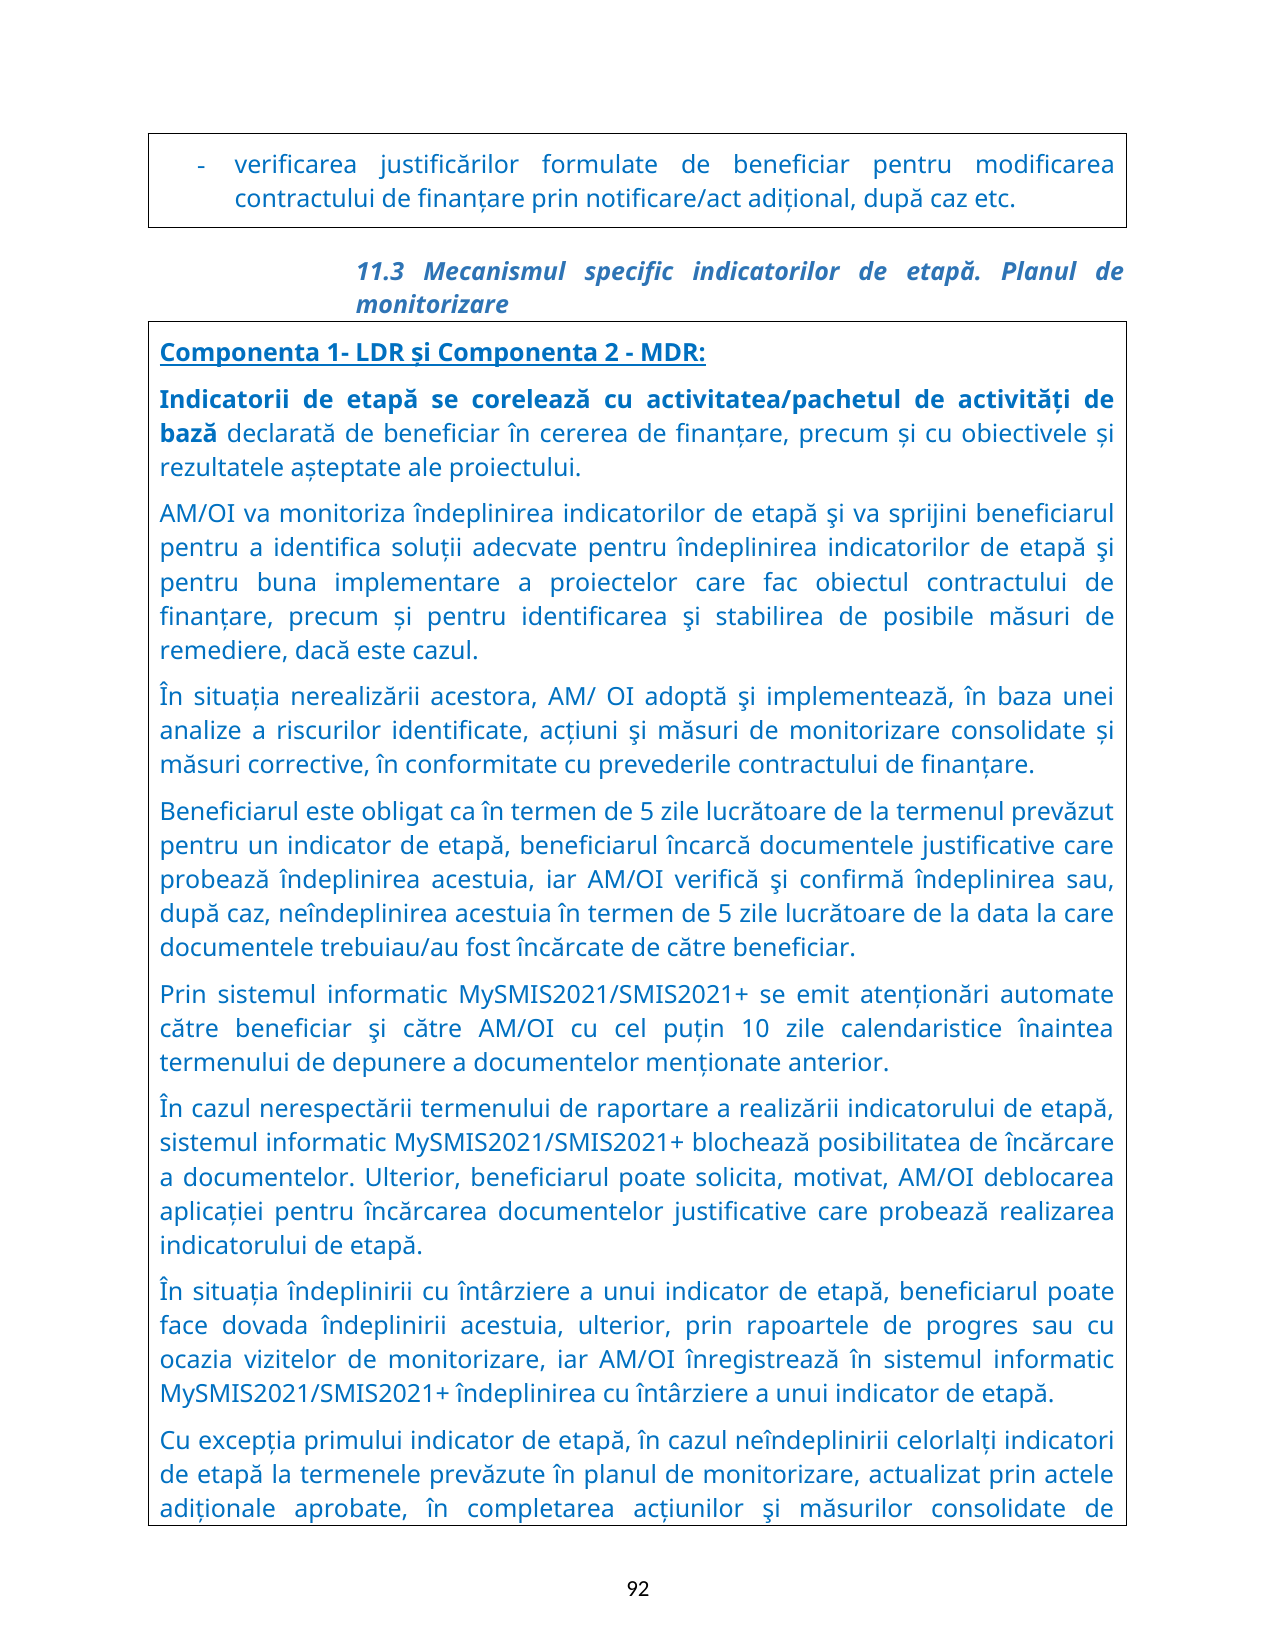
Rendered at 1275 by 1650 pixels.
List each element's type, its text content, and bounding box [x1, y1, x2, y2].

subtitle 11.3 Mecanismul specific indicatorilor de etapă. Planul de monitorizare [356, 253, 1127, 321]
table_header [149, 322, 1126, 1525]
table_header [149, 134, 1126, 227]
